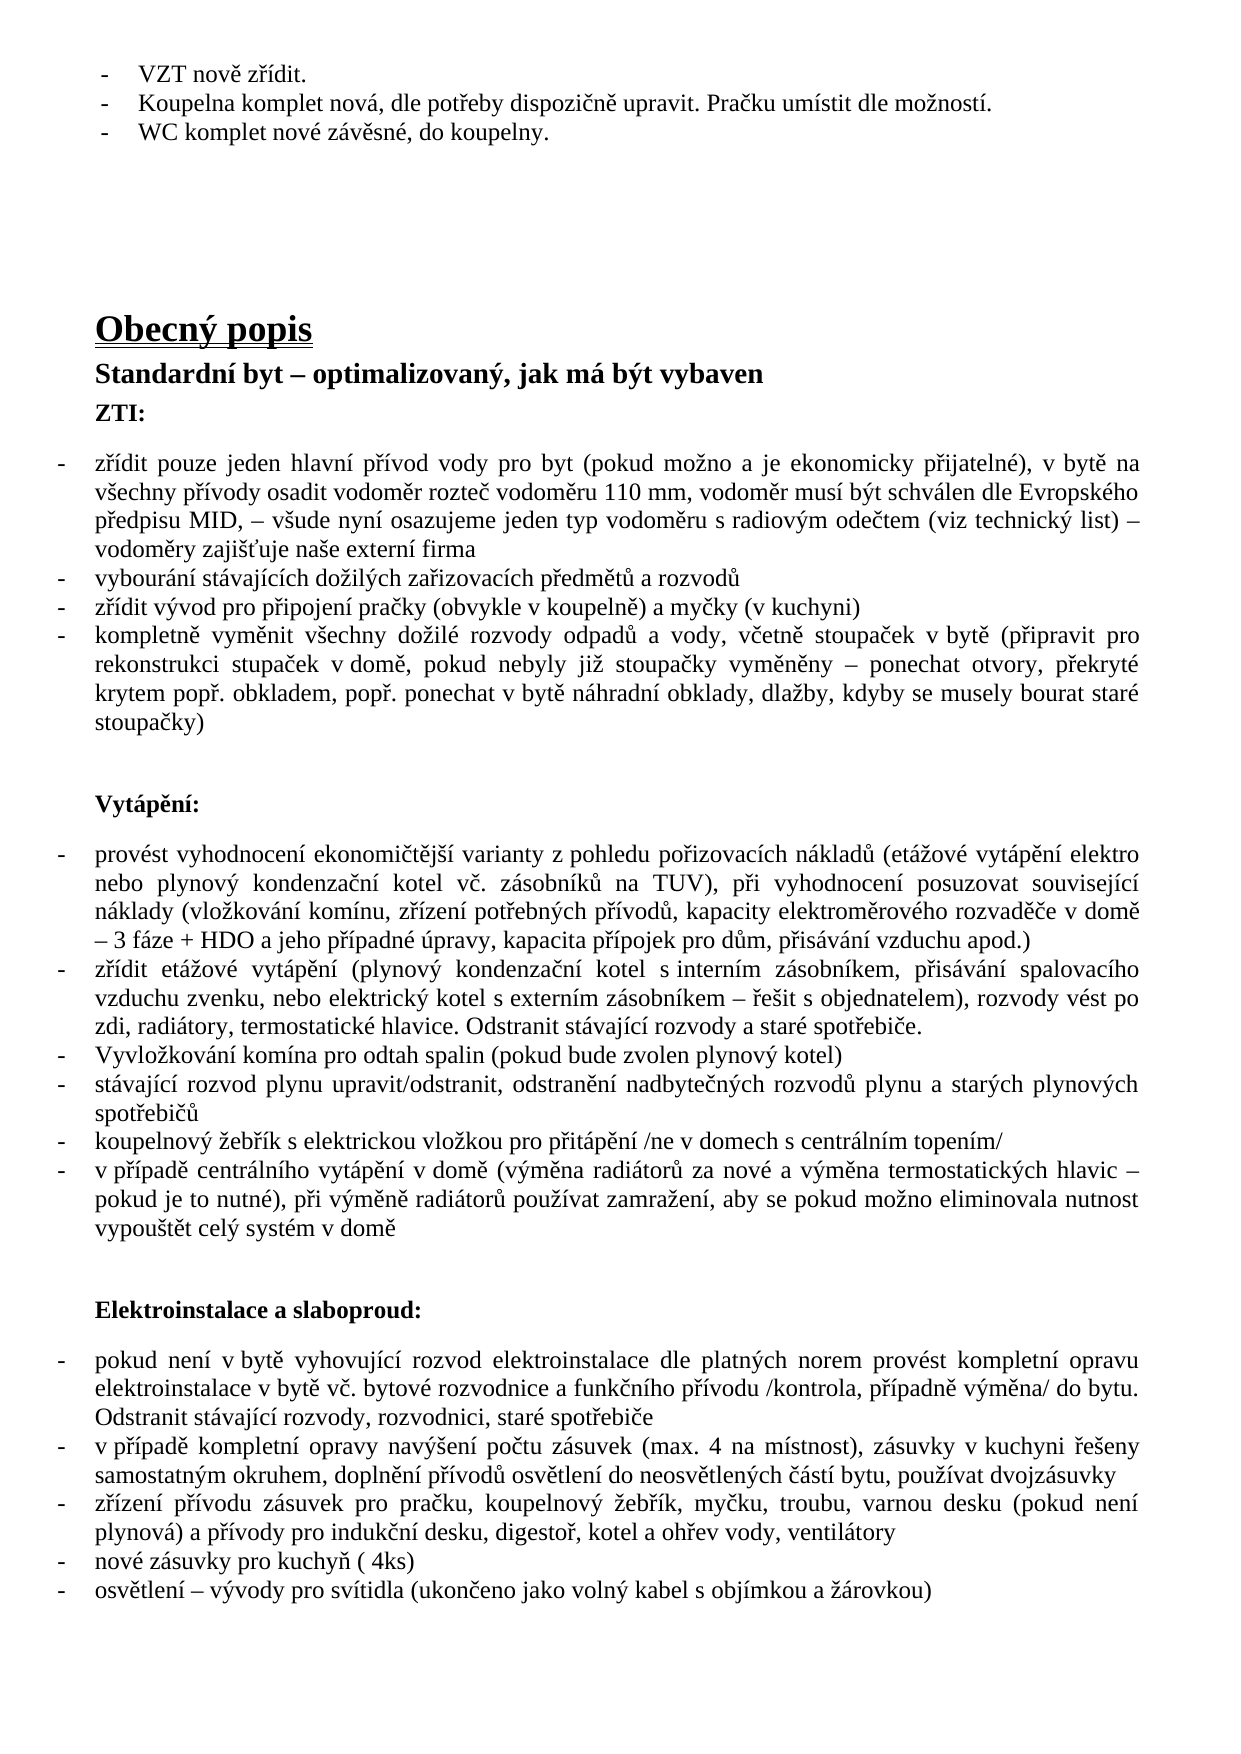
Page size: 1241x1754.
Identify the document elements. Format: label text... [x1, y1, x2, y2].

list zřízení přívodu zásuvek pro pračku, koupelnový žebřík, myčku, troubu, varnou desku (pokud není plynová) a přívody pro indukční desku, digestoř, kotel a ohřev vody, ventilátory [57, 1488, 1140, 1546]
list pokud není v bytě vyhovující rozvod elektroinstalace dle platných norem provést kompletní opravu elektroinstalace v bytě vč. bytové rozvodnice a funkčního přívodu /kontrola, případně výměna/ do bytu. Odstranit stávající rozvody, rozvodnici, staré spotřebiče [57, 1345, 1140, 1431]
list zřídit pouze jeden hlavní přívod vody pro byt (pokud možno a je ekonomicky přijatelné), v bytě na všechny přívody osadit vodoměr rozteč vodoměru 110 mm, vodoměr musí být schválen dle Evropského předpisu MID, – všude nyní osazujeme jeden typ vodoměru s radiovým odečtem (viz technický list) – vodoměry zajišťuje naše externí firma [57, 448, 1140, 563]
list osvětlení – vývody pro svítidla (ukončeno jako volný kabel s objímkou a žárovkou) [57, 1575, 1140, 1603]
list kompletně vyměnit všechny dožilé rozvody odpadů a vody, včetně stoupaček v bytě (připravit pro rekonstrukci stupaček v domě, pokud nebyly již stoupačky vyměněny – ponechat otvory, překryté krytem popř. obkladem, popř. ponechat v bytě náhradní obklady, dlažby, kdyby se musely bourat staré stoupačky) [57, 621, 1140, 736]
list WC komplet nové závěsné, do koupelny. [100, 117, 1140, 145]
list provést vyhodnocení ekonomičtější varianty z pohledu pořizovacích nákladů (etážové vytápění elektro nebo plynový kondenzační kotel vč. zásobníků na TUV), při vyhodnocení posuzovat související náklady (vložkování komínu, zřízení potřebných přívodů, kapacity elektroměrového rozvaděče v domě – 3 fáze + HDO a jeho případné úpravy, kapacita přípojek pro dům, přisávání vzduchu apod.) [57, 839, 1140, 954]
list v případě centrálního vytápění v domě (výměna radiátorů za nové a výměna termostatických hlavic – pokud je to nutné), při výměně radiátorů používat zamražení, aby se pokud možno eliminovala nutnost vypouštět celý systém v domě [57, 1155, 1140, 1241]
text Elektroinstalace a slaboproud: [94, 1295, 1140, 1324]
list Vyvložkování komína pro odtah spalin (pokud bude zvolen plynový kotel) [57, 1040, 1140, 1069]
list vybourání stávajících dožilých zařizovacích předmětů a rozvodů [57, 563, 1140, 592]
list Koupelna komplet nová, dle potřeby dispozičně upravit. Pračku umístit dle možností. [100, 88, 1140, 117]
text Obecný popis [94, 306, 1140, 349]
list VZT nově zřídit. [100, 59, 1140, 88]
list v případě kompletní opravy navýšení počtu zásuvek (max. 4 na místnost), zásuvky v kuchyni řešeny samostatným okruhem, doplnění přívodů osvětlení do neosvětlených částí bytu, používat dvojzásuvky [57, 1431, 1140, 1488]
list zřídit vývod pro připojení pračky (obvykle v koupelně) a myčky (v kuchyni) [57, 592, 1140, 621]
text ZTI: [94, 398, 1140, 427]
text Vytápění: [94, 789, 1140, 818]
list koupelnový žebřík s elektrickou vložkou pro přitápění /ne v domech s centrálním topením/ [57, 1126, 1140, 1155]
list stávající rozvod plynu upravit/odstranit, odstranění nadbytečných rozvodů plynu a starých plynových spotřebičů [57, 1069, 1140, 1126]
list zřídit etážové vytápění (plynový kondenzační kotel s interním zásobníkem, přisávání spalovacího vzduchu zvenku, nebo elektrický kotel s externím zásobníkem – řešit s objednatelem), rozvody vést po zdi, radiátory, termostatické hlavice. Odstranit stávající rozvody a staré spotřebiče. [57, 954, 1140, 1040]
text Standardní byt – optimalizovaný, jak má být vybaven [94, 356, 1140, 389]
list nové zásuvky pro kuchyň ( 4ks) [57, 1546, 1140, 1575]
